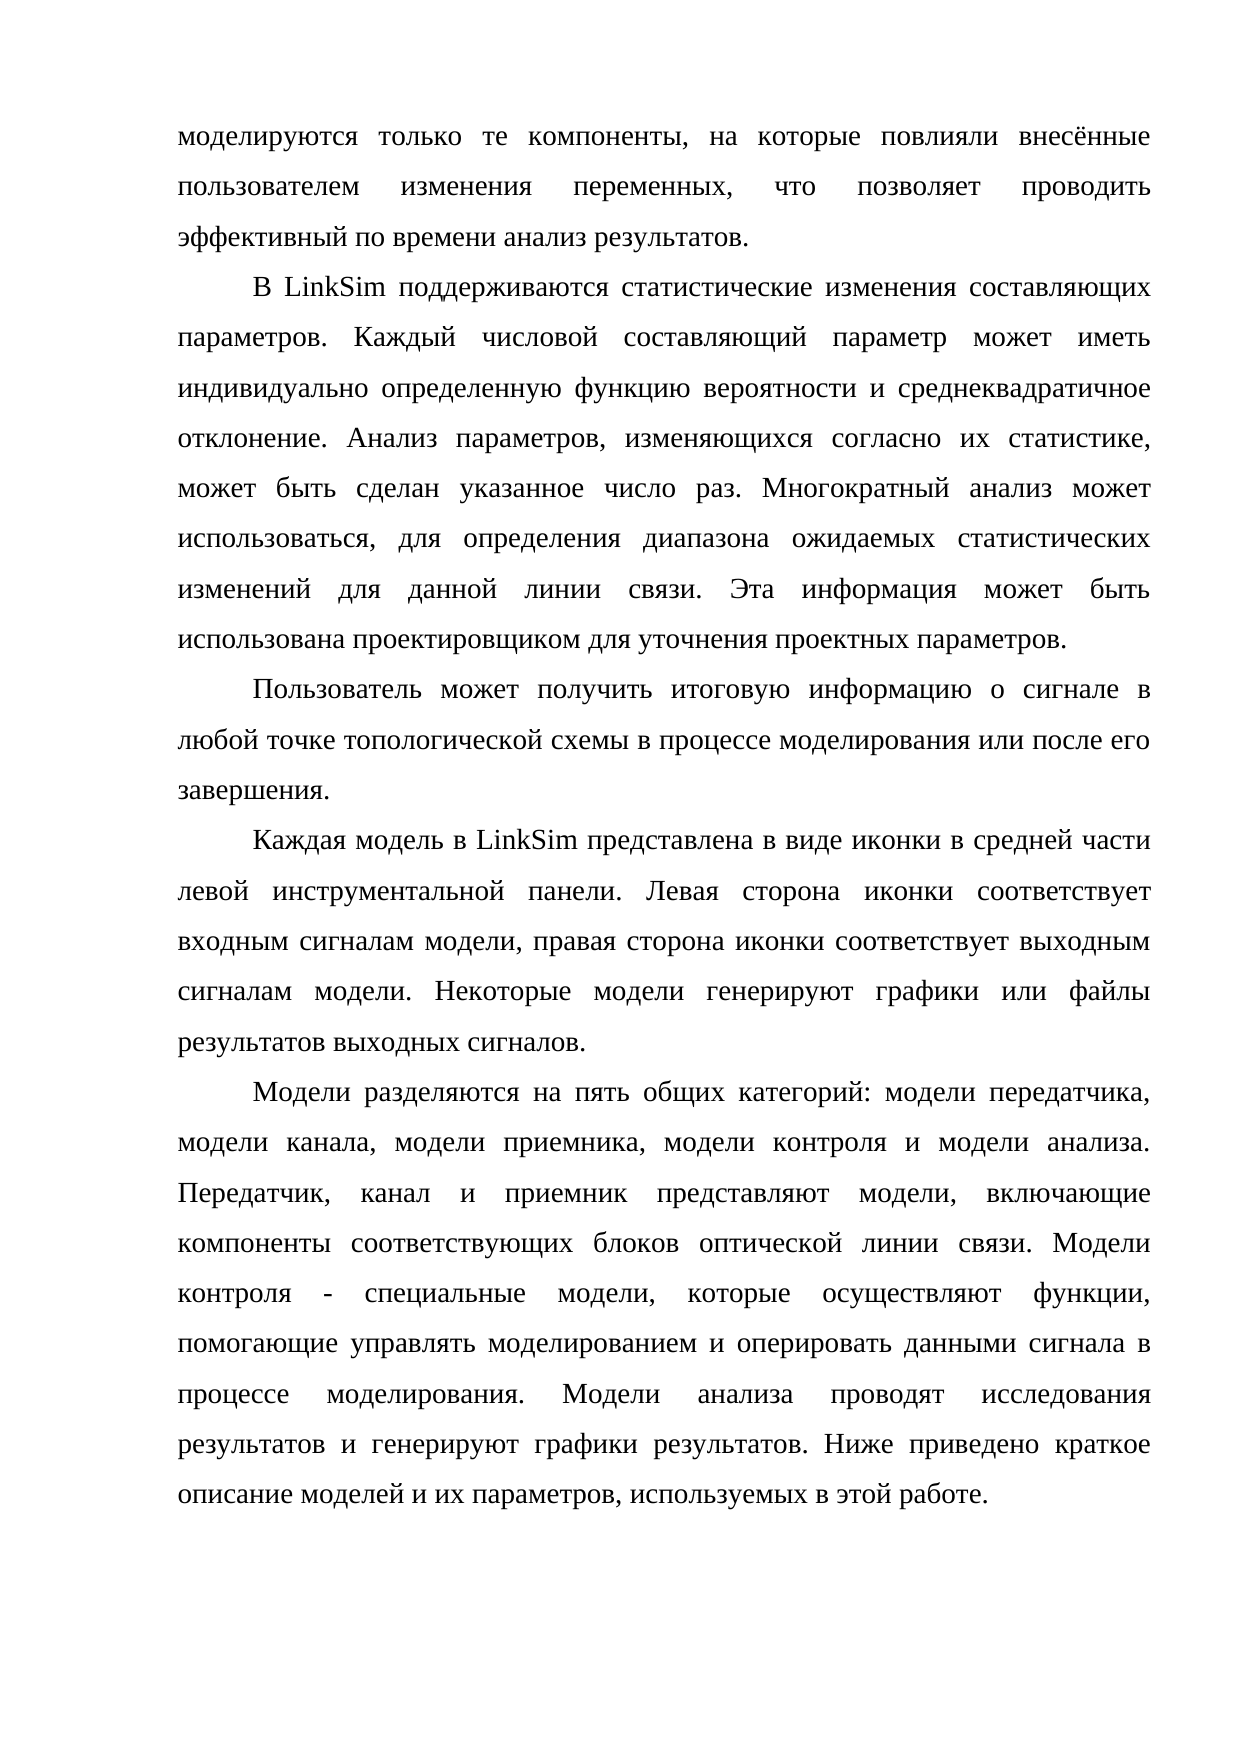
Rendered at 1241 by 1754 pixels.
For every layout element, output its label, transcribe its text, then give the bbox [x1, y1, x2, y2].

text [177, 118, 1152, 252]
text Пользователь может получить итоговую информацию о сигнале в любой точке топологической схемы в процессе моделирования или после его завершения. [177, 672, 1152, 806]
text Модели разделяются на пять общих категорий: модели передатчика, модели канала, модели приемника, модели контроля и модели анализа. Передатчик, канал и приемник представляют модели, включающие компоненты соответствующих блоков оптической линии связи. Модели контроля - специальные модели, которые осуществляют функции, помогающие управлять моделированием и оперировать данными сигнала в процессе моделирования. Модели анализа проводят исследования результатов и генерируют графики результатов. Ниже приведено краткое описание моделей и их параметров, используемых в этой работе. [177, 1074, 1152, 1510]
text Каждая модель в LinkSim представлена в виде иконки в средней части левой инструментальной панели. Левая сторона иконки соответствует входным сигналам модели, правая сторона иконки соответствует выходным сигналам модели. Некоторые модели генерируют графики или файлы результатов выходных сигналов. [177, 822, 1152, 1057]
text В LinkSim поддерживаются статистические изменения составляющих параметров. Каждый числовой составляющий параметр может иметь индивидуально определенную функцию вероятности и среднеквадратичное отклонение. Анализ параметров, изменяющихся согласно их статистике, может быть сделан указанное число раз. Многократный анализ может использоваться, для определения диапазона ожидаемых статистических изменений для данной линии связи. Эта информация может быть использована проектировщиком для уточнения проектных параметров. [177, 269, 1152, 655]
